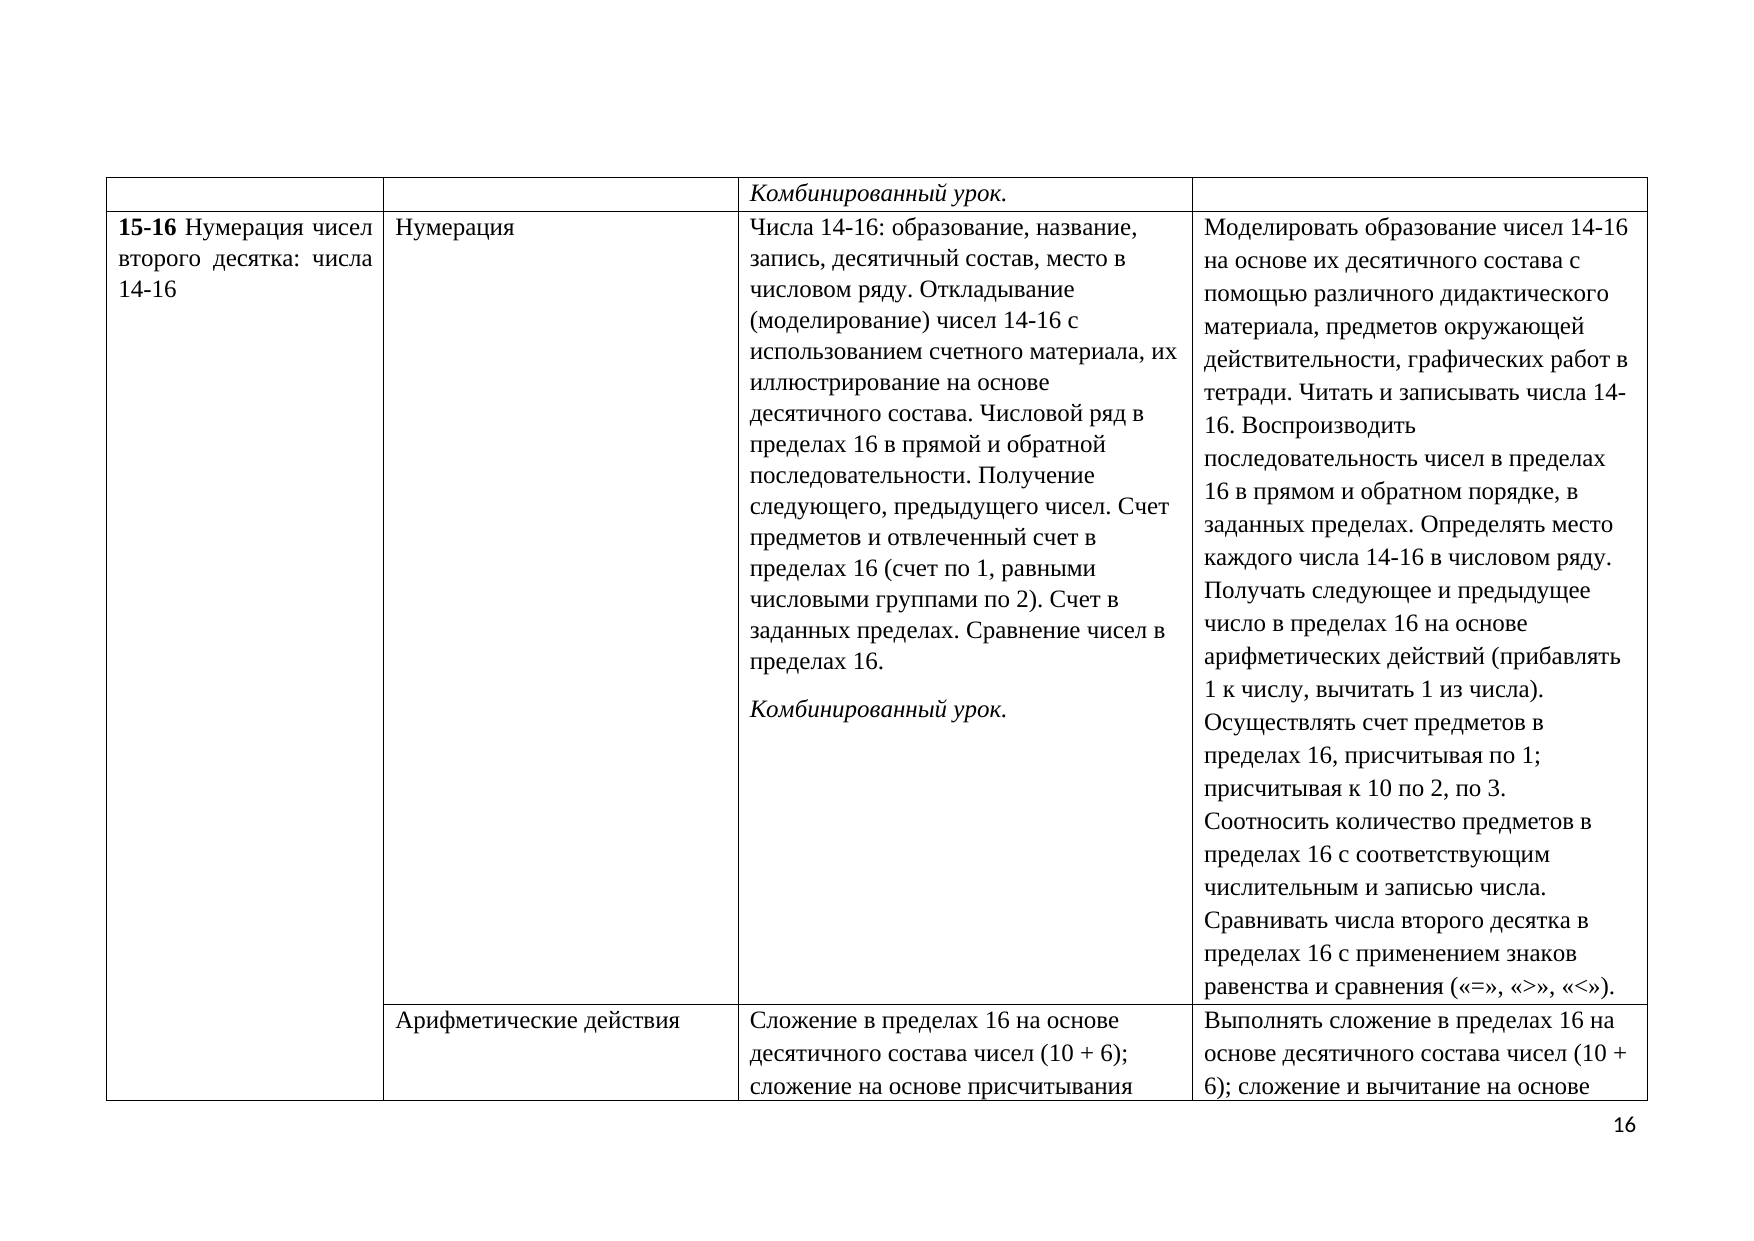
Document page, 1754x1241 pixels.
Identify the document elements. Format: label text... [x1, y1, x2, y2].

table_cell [1193, 1005, 1647, 1100]
table_cell Числа 14-16: образование, название, запись, десятичный состав, место в числовом ряду. Откладывание (моделирование) чисел 14-16 с использованием счетного материала, их иллюстрирование на основе десятичного состава. Числовой ряд в пределах 16 в прямой и обратной последовательности. Получение следующего, предыдущего чисел. Счет предметов и отвлеченный счет в пределах 16 (счет по 1, равными числовыми группами по 2). Счет в заданных пределах. Сравнение чисел в пределах 16. Комбинированный урок. [739, 212, 1192, 1004]
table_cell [739, 178, 1192, 211]
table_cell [384, 178, 738, 211]
table_cell Нумерация [384, 212, 738, 1004]
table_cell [1193, 178, 1647, 211]
table_cell 15-16 Нумерация чисел второго десятка: числа 14-16 [107, 212, 383, 1100]
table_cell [384, 1005, 738, 1100]
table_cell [739, 1005, 1192, 1100]
table_cell Моделировать образование чисел 14-16 на основе их десятичного состава с помощью различного дидактического материала, предметов окружающей действительности, графических работ в тетради. Читать и записывать числа 14-16. Воспроизводить последовательность чисел в пределах 16 в прямом и обратном порядке, в заданных пределах. Определять место каждого числа 14-16 в числовом ряду. Получать следующее и предыдущее число в пределах 16 на основе арифметических действий (прибавлять 1 к числу, вычитать 1 из числа). Осуществлять счет предметов в пределах 16, присчитывая по 1; присчитывая к 10 по 2, по 3. Соотносить количество предметов в пределах 16 с соответствующим числительным и записью числа. Сравнивать числа второго десятка в пределах 16 с применением знаков равенства и сравнения («=», «>», «<»). [1193, 212, 1647, 1004]
